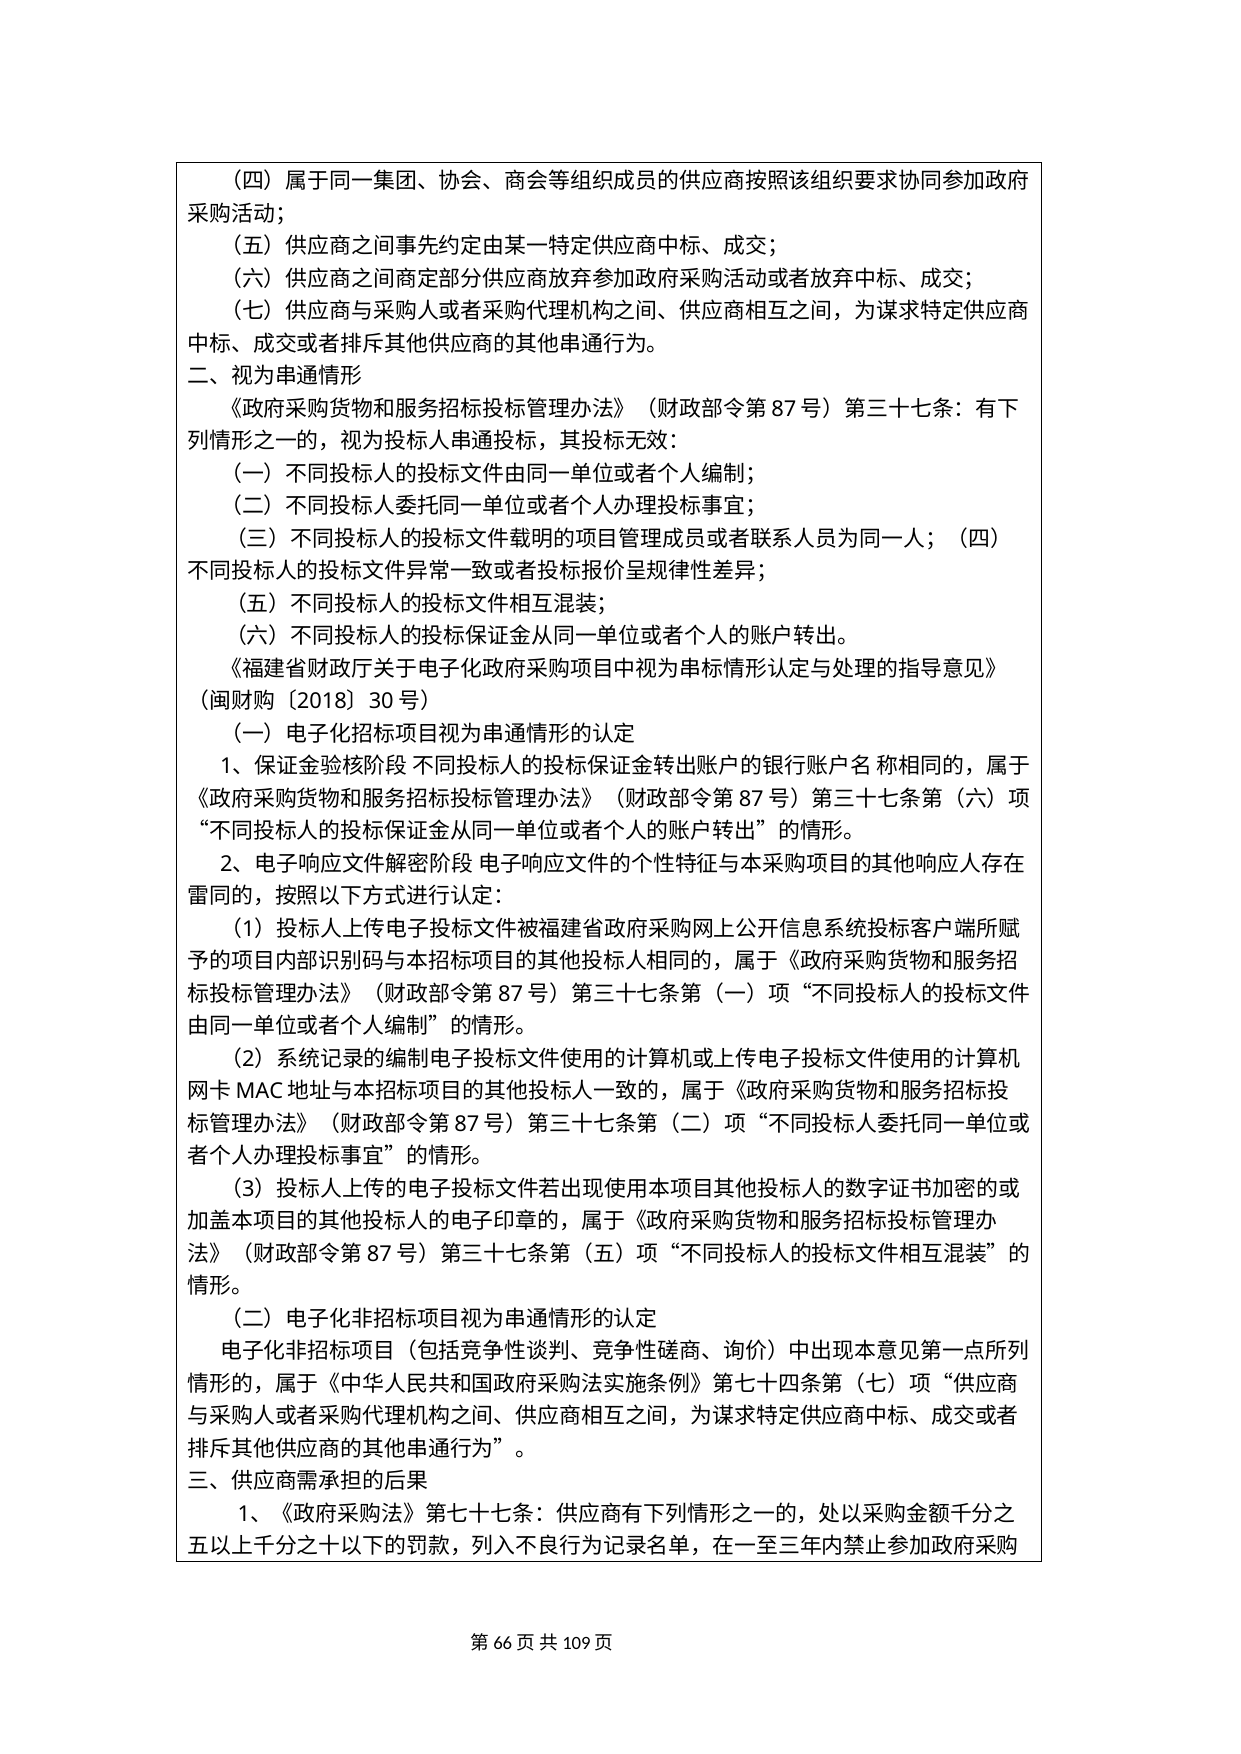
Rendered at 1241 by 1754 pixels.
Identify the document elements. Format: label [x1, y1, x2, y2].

table_header [177, 163, 1041, 1561]
